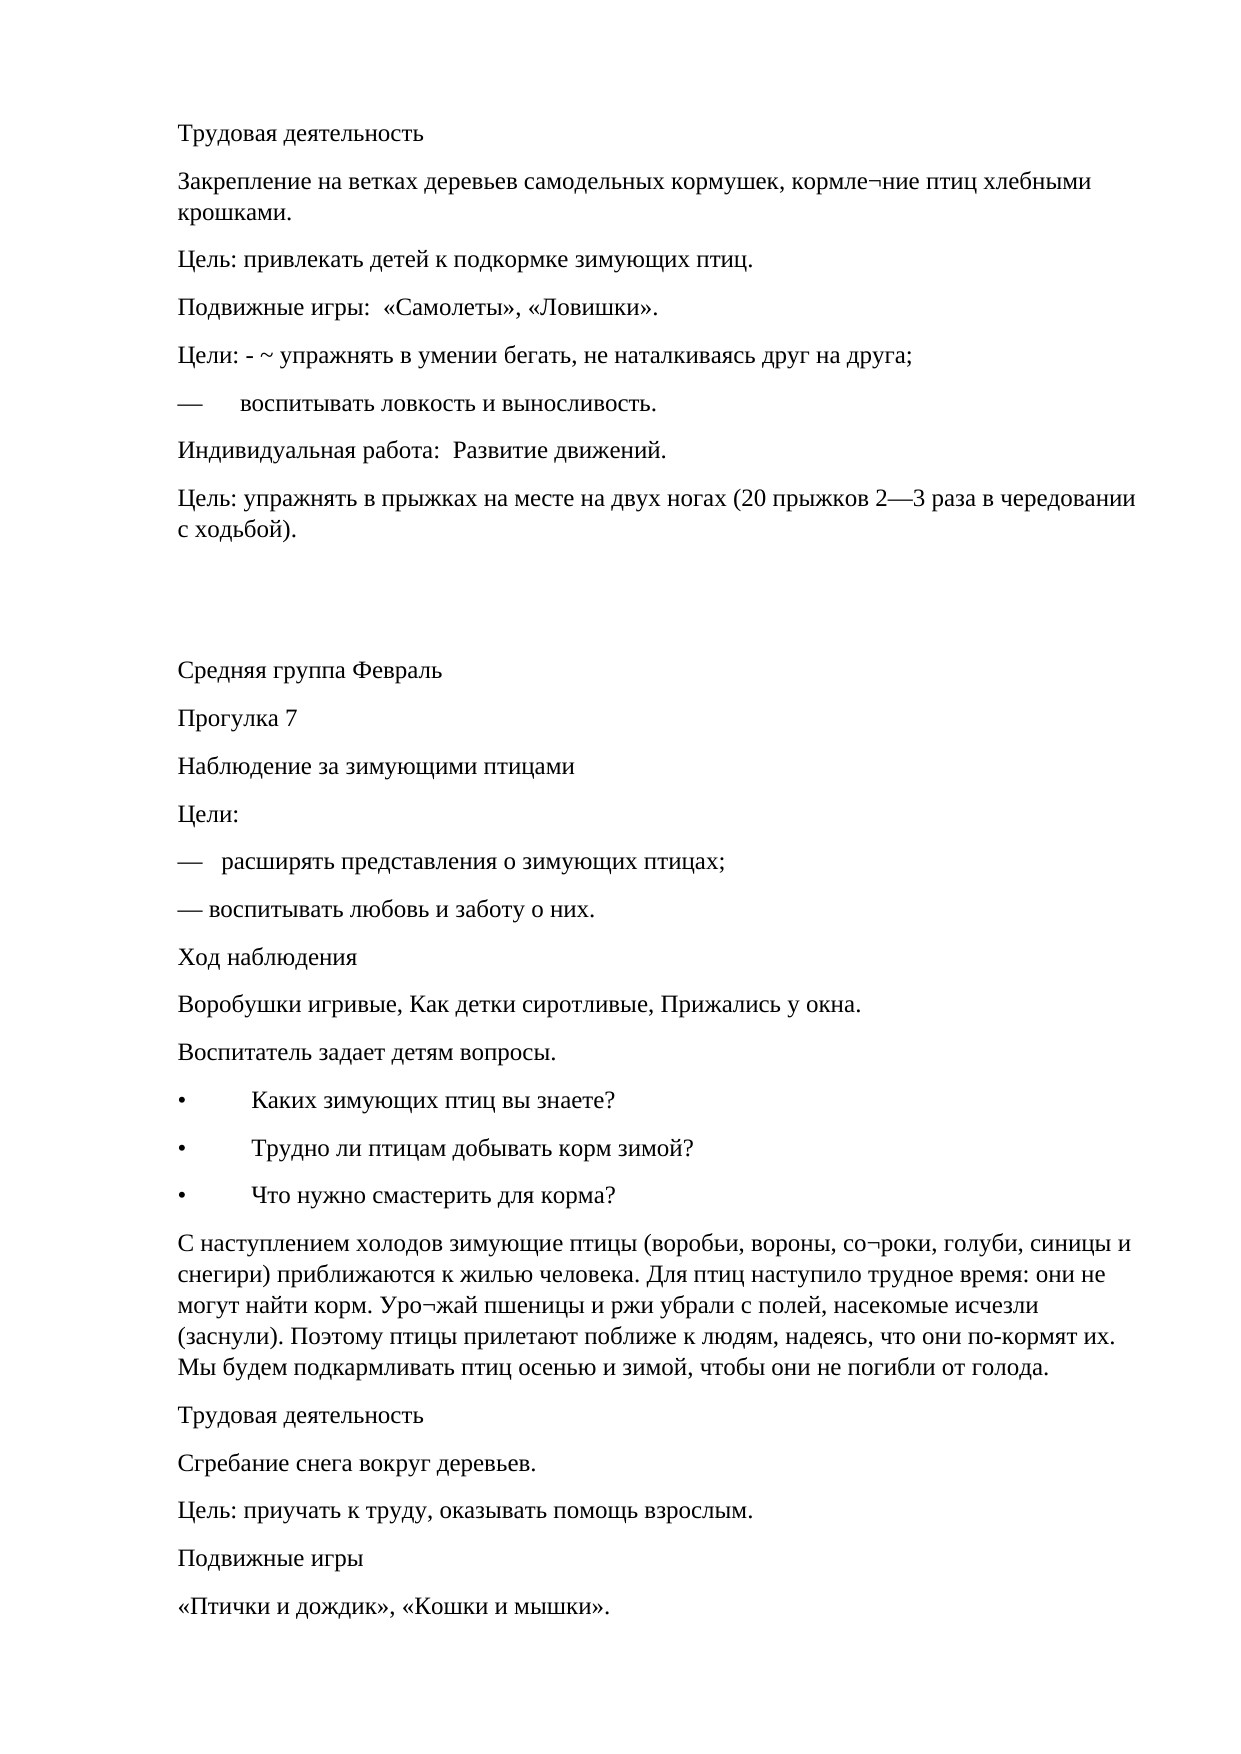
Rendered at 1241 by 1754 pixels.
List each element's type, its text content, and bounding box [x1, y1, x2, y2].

text Воспитатель задает детям вопросы. [177, 1037, 1152, 1066]
text Наблюдение за зимующими птицами [177, 751, 1152, 780]
text Трудовая деятельность [177, 118, 1152, 147]
text Закрепление на ветках деревьев самодельных кормушек, кормле¬ние птиц хлебными крошками. [177, 166, 1152, 226]
text • Трудно ли птицам добывать корм зимой? [177, 1133, 1152, 1161]
text — расширять представления о зимующих птицах; [177, 846, 1152, 875]
text Индивидуальная работа: Развитие движений. [177, 435, 1152, 464]
text Цель: упражнять в прыжках на месте на двух ногах (20 прыжков 2—3 раза в чередовании с ходьбой). [177, 483, 1152, 543]
text • Каких зимующих птиц вы знаете? [177, 1085, 1152, 1114]
text — воспитывать ловкость и выносливость. [177, 388, 1152, 416]
text Ход наблюдения [177, 942, 1152, 971]
text • Что нужно смастерить для корма? [177, 1180, 1152, 1209]
text Цель: привлекать детей к подкормке зимующих птиц. [177, 244, 1152, 273]
text Средняя группа Февраль [177, 656, 1152, 684]
text Сгребание снега вокруг деревьев. [177, 1448, 1152, 1476]
text — воспитывать любовь и заботу о них. [177, 894, 1152, 923]
text Прогулка 7 [177, 703, 1152, 732]
text «Птички и дождик», «Кошки и мышки». [177, 1591, 1152, 1619]
text Трудовая деятельность [177, 1400, 1152, 1429]
text Цель: приучать к труду, оказывать помощь взрослым. [177, 1495, 1152, 1524]
text Цели: - ~ упражнять в умении бегать, не наталкиваясь друг на друга; [177, 340, 1152, 369]
text Подвижные игры [177, 1543, 1152, 1572]
text С наступлением холодов зимующие птицы (воробьи, вороны, со¬роки, голуби, синицы и снегири) приближаются к жилью человека. Для птиц наступило трудное время: они не могут найти корм. Уро¬жай пшеницы и ржи убрали с полей, насекомые исчезли (заснули). Поэтому птицы прилетают поближе к людям, надеясь, что они по-кормят их. Мы будем подкармливать птиц осенью и зимой, чтобы они не погибли от голода. [177, 1228, 1152, 1381]
text Цели: [177, 799, 1152, 827]
text Воробушки игривые, Как детки сиротливые, Прижались у окна. [177, 989, 1152, 1018]
text Подвижные игры: «Самолеты», «Ловишки». [177, 292, 1152, 321]
